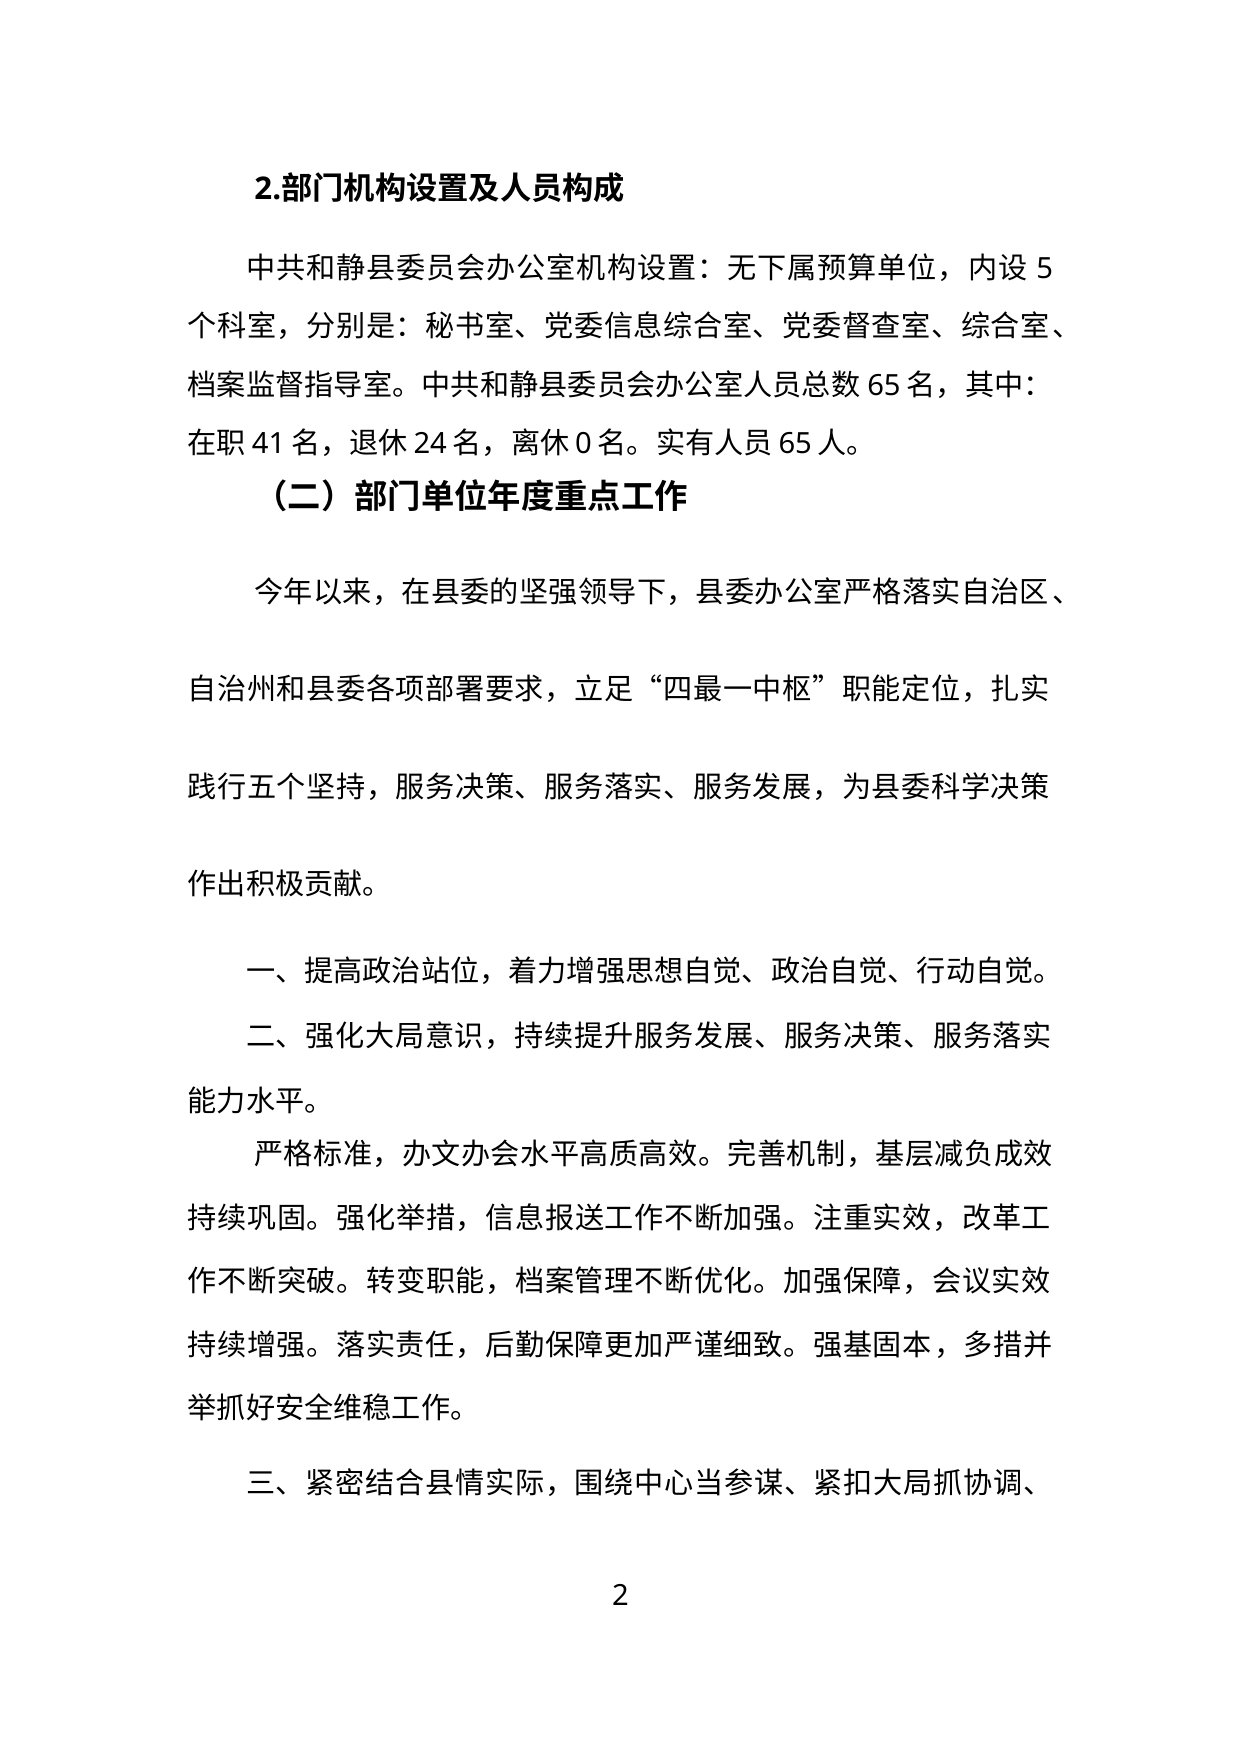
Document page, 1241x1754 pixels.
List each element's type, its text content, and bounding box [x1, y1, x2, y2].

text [187, 1448, 1053, 1513]
subtitle 今年以来，在县委的坚强领导下，县委办公室严格落实自治区、自治州和县委各项部署要求，立足“四最一中枢”职能定位，扎实践行五个坚持，服务决策、服务落实、服务发展，为县委科学决策作出积极贡献。 [187, 557, 1053, 914]
text 一、提高政治站位，着力增强思想自觉、政治自觉、行动自觉。 [187, 936, 1053, 1001]
text 严格标准，办文办会水平高质高效。完善机制，基层减负成效持续巩固。强化举措，信息报送工作不断加强。注重实效，改革工作不断突破。转变职能，档案管理不断优化。加强保障，会议实效持续增强。落实责任，后勤保障更加严谨细致。强基固本，多措并举抓好安全维稳工作。 [187, 1131, 1053, 1427]
subtitle 2.部门机构设置及人员构成 [187, 163, 1053, 209]
text 中共和静县委员会办公室机构设置：无下属预算单位，内设5个科室，分别是：秘书室、党委信息综合室、党委督查室、综合室、档案监督指导室。中共和静县委员会办公室人员总数65名，其中：在职41名，退休24名，离休0名。实有人员65人。 [187, 232, 1053, 465]
text 二、强化大局意识，持续提升服务发展、服务决策、服务落实能力水平。 [187, 1001, 1053, 1131]
subtitle （二）部门单位年度重点工作 [187, 470, 1053, 518]
